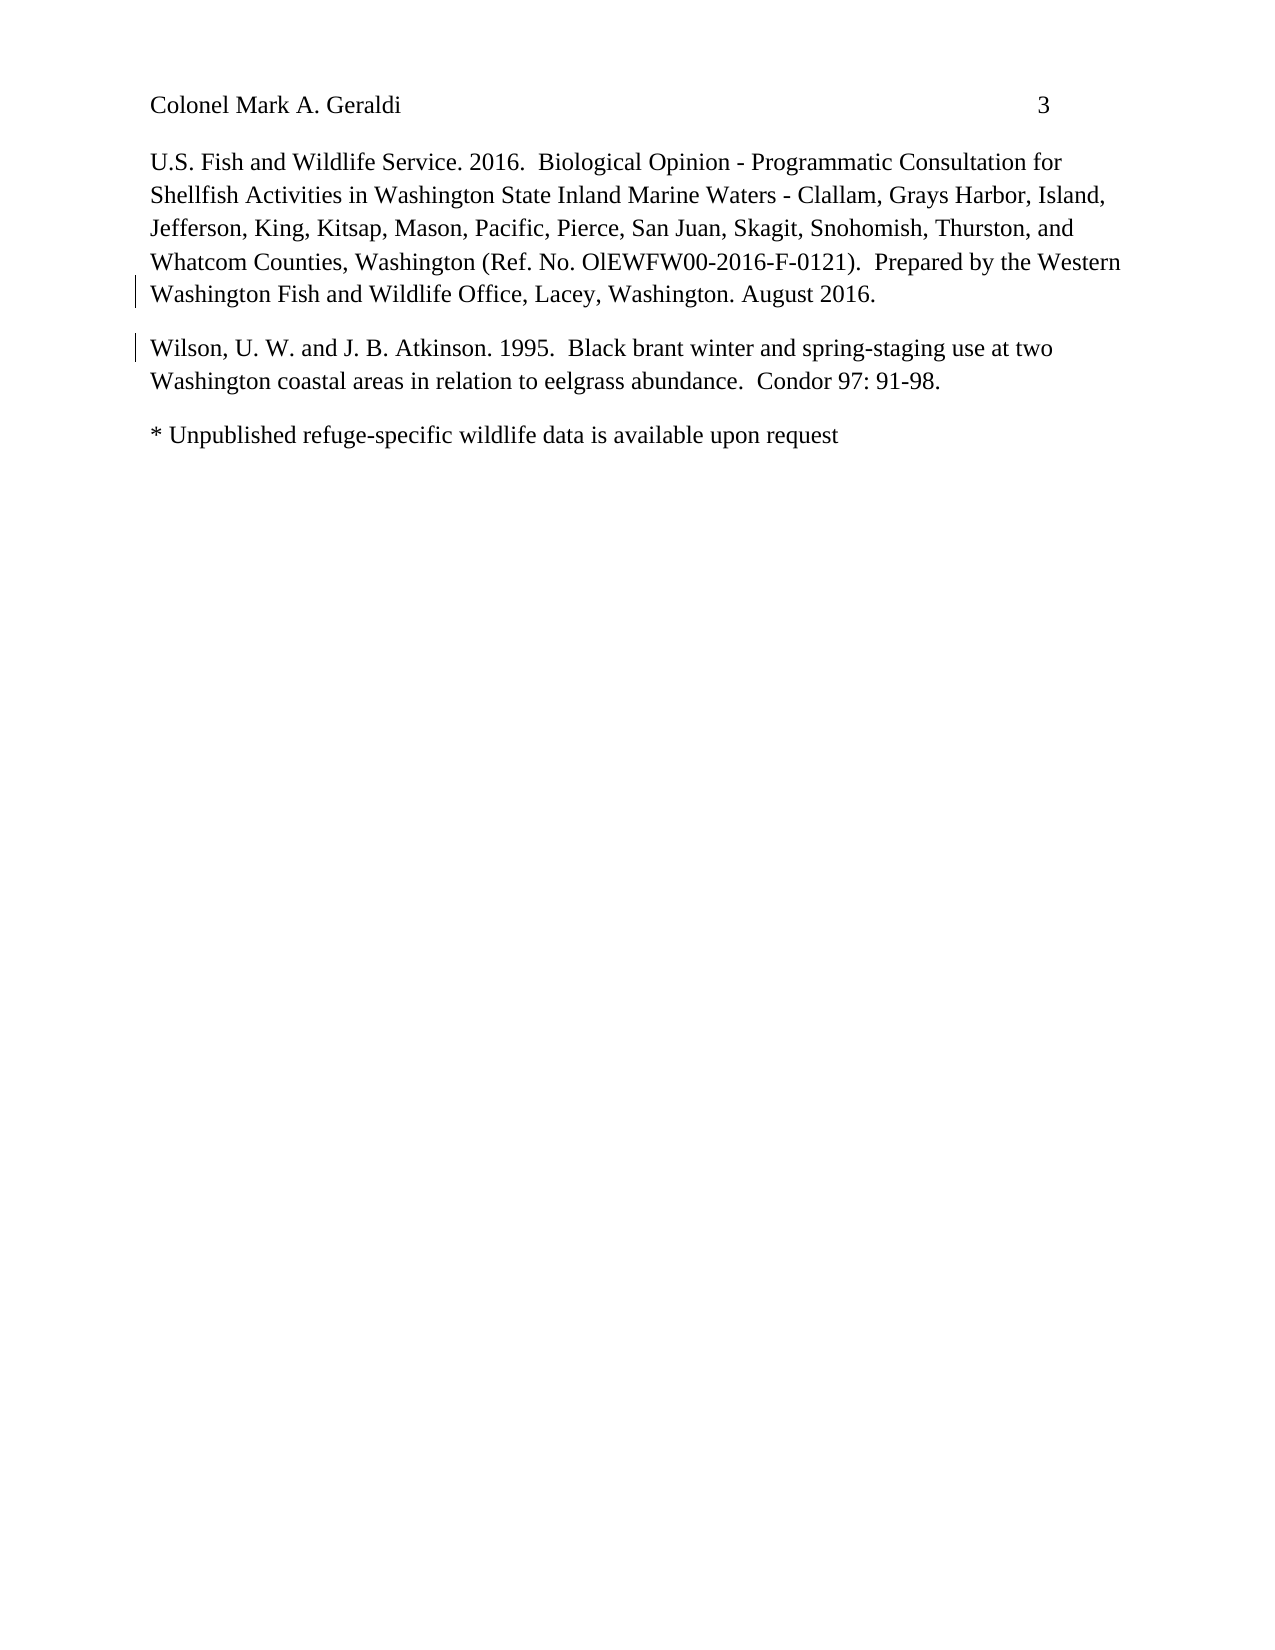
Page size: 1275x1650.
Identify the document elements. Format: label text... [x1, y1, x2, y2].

text U.S. Fish and Wildlife Service. 2016. Biological Opinion - Programmatic Consultation for Shellfish Activities in Washington State Inland Marine Waters - Clallam, Grays Harbor, Island, Jefferson, King, Kitsap, Mason, Pacific, Pierce, San Juan, Skagit, Snohomish, Thurston, and Whatcom Counties, Washington (Ref. No. OlEWFW00-2016-F-0121). Prepared by the Western Washington Fish and Wildlife Office, Lacey, Washington. August 2016. [150, 147, 1125, 308]
text Wilson, U. W. and J. B. Atkinson. 1995. Black brant winter and spring-staging use at two Washington coastal areas in relation to eelgrass abundance. Condor 97: 91-98. [150, 333, 1125, 395]
text * Unpublished refuge-specific wildlife data is available upon request [150, 420, 1125, 449]
